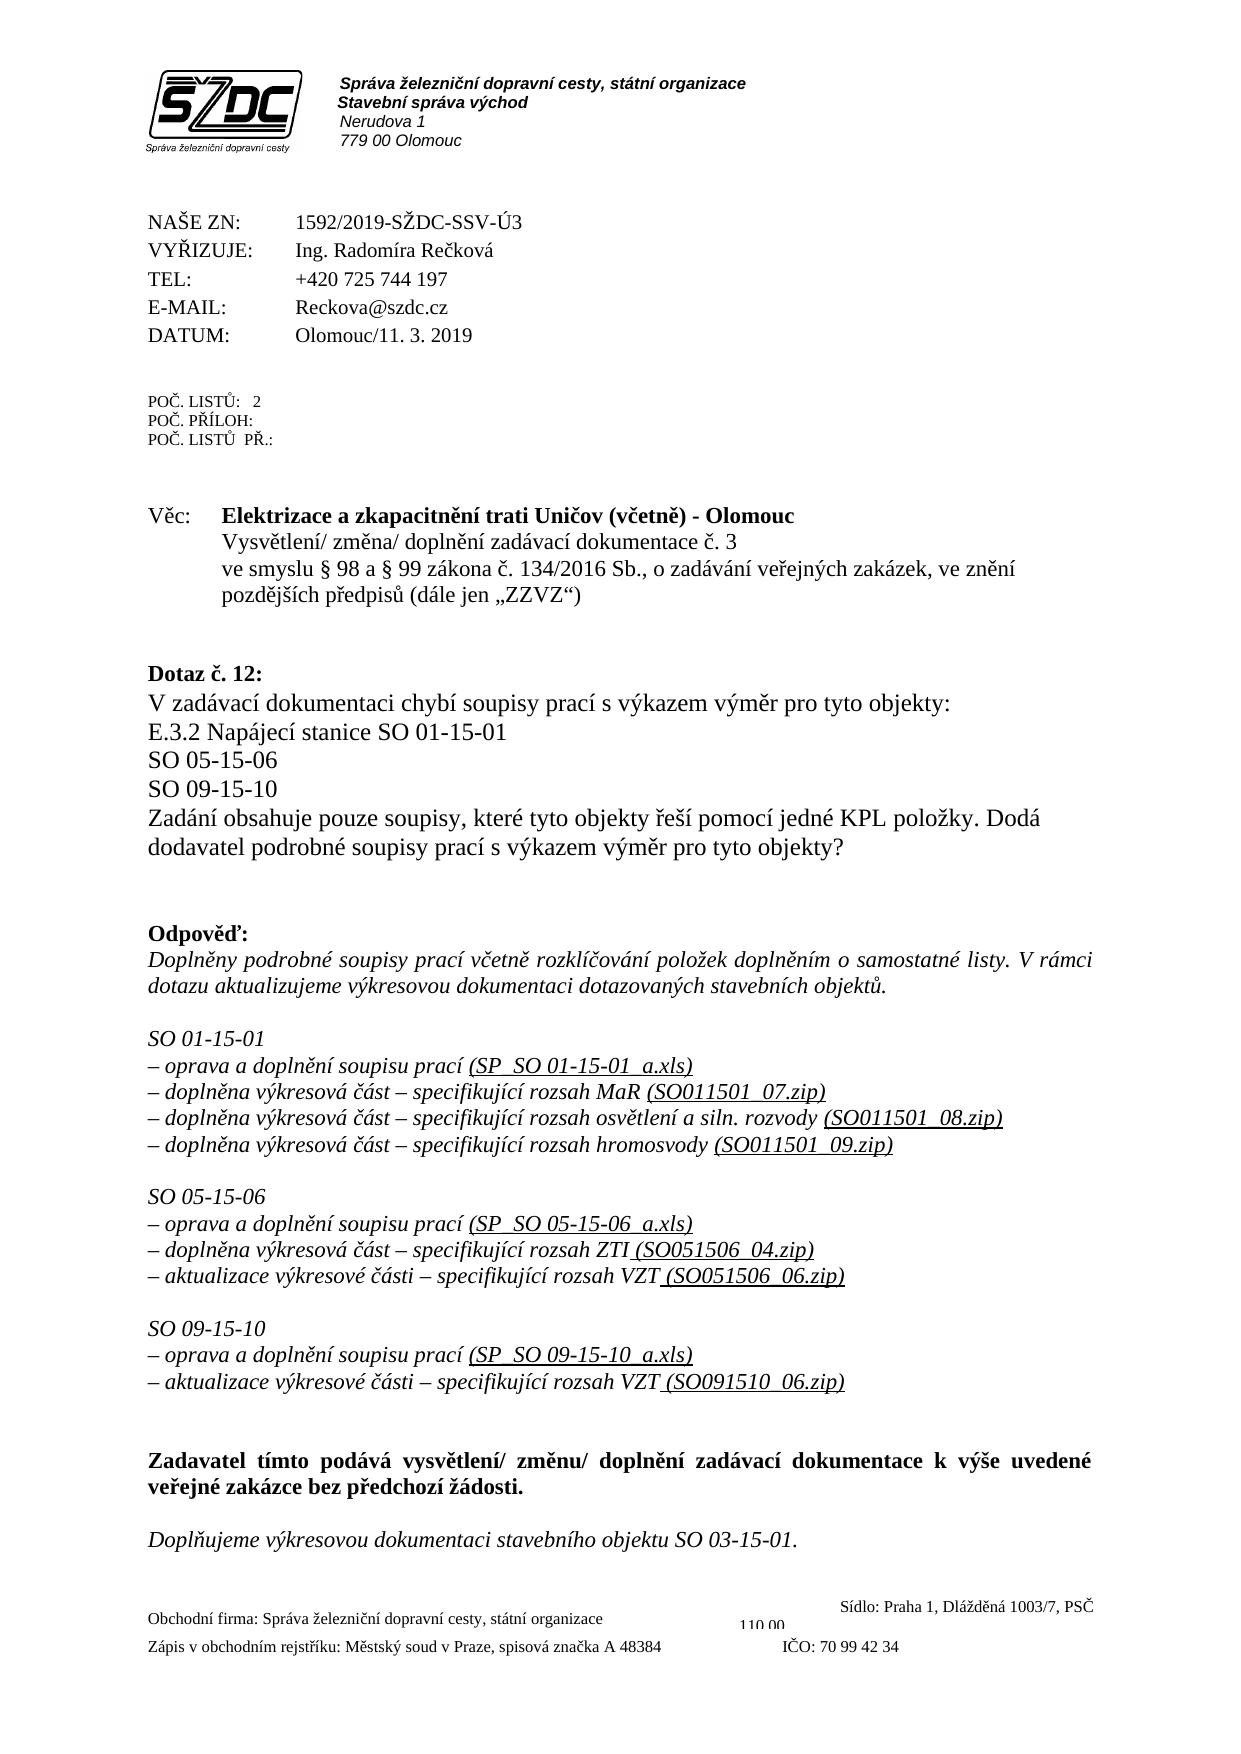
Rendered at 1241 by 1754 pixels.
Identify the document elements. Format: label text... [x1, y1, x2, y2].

text Dotaz č. 12: [148, 660, 1093, 686]
picture [145, 69, 303, 153]
text VYŘIZUJE: Ing. Radomíra Rečková [148, 238, 1093, 262]
text E-MAIL: Reckova@szdc.cz [148, 295, 1093, 319]
text ve smyslu § 98 a § 99 zákona č. 134/2016 Sb., o zadávání veřejných zakázek, ve znění pozdějších předpisů (dále jen „ZZVZ“) [221, 554, 1093, 607]
text Odpověď: [148, 920, 1093, 946]
text Doplněny podrobné soupisy prací včetně rozklíčování položek doplněním o samostatné listy. V rámci dotazu aktualizujeme výkresovou dokumentaci dotazovaných stavebních objektů. [148, 946, 1093, 999]
text TEL: +420 725 744 197 [148, 267, 1093, 291]
text – doplněna výkresová část – specifikující rozsah osvětlení a siln. rozvody (SO011501_08.zip) [148, 1104, 1093, 1131]
text – doplněna výkresová část – specifikující rozsah hromosvody (SO011501_09.zip) [148, 1131, 1093, 1157]
text SO 09-15-10 [148, 1315, 1093, 1342]
text POČ. LISTŮ: 2 [148, 391, 1093, 411]
text Vysvětlení/ změna/ doplnění zadávací dokumentace č. 3 [221, 528, 1093, 554]
text – oprava a doplnění soupisu prací (SP_SO 05-15-06_a.xls) [148, 1210, 1093, 1236]
text DATUM: Olomouc/11. 3. 2019 [148, 323, 1093, 347]
text – aktualizace výkresové části – specifikující rozsah VZT (SO091510_06.zip) [148, 1368, 1093, 1394]
text SO 05-15-06 [148, 1183, 1093, 1210]
text Zadavatel tímto podává vysvětlení/ změnu/ doplnění zadávací dokumentace k výše uvedené veřejné zakázce bez předchozí žádosti. [148, 1447, 1093, 1500]
table_header V zadávací dokumentaci chybí soupisy prací s výkazem výměr pro tyto objekty: E.3.2 Napájecí stanice SO 01-15-01 SO 05-15-06 SO 09-15-10 Zadání obsahuje pouze soupisy, které tyto objekty řeší pomocí jedné KPL položky. Dodá dodavatel podrobné soupisy prací s výkazem výměr pro tyto objekty? [146, 686, 1100, 920]
text Věc: Elektrizace a zkapacitnění trati Uničov (včetně) - Olomouc [148, 502, 1093, 528]
text POČ. PŘÍLOH: [148, 411, 1093, 430]
text – oprava a doplnění soupisu prací (SP_SO 01-15-01_a.xls) [148, 1052, 1093, 1078]
text Doplňujeme výkresovou dokumentaci stavebního objektu SO 03-15-01. [148, 1526, 1093, 1552]
text – oprava a doplnění soupisu prací (SP_SO 09-15-10_a.xls) [148, 1342, 1093, 1368]
text SO 01-15-01 [148, 1025, 1093, 1052]
text NAŠE ZN: 1592/2019-SŽDC-SSV-Ú3 [148, 210, 1093, 234]
text POČ. LISTŮ PŘ.: [148, 430, 1093, 449]
text – doplněna výkresová část – specifikující rozsah ZTI (SO051506_04.zip) – aktualizace výkresové části – specifikující rozsah VZT (SO051506_06.zip) [148, 1236, 1093, 1289]
text – doplněna výkresová část – specifikující rozsah MaR (SO011501_07.zip) [148, 1078, 1093, 1104]
